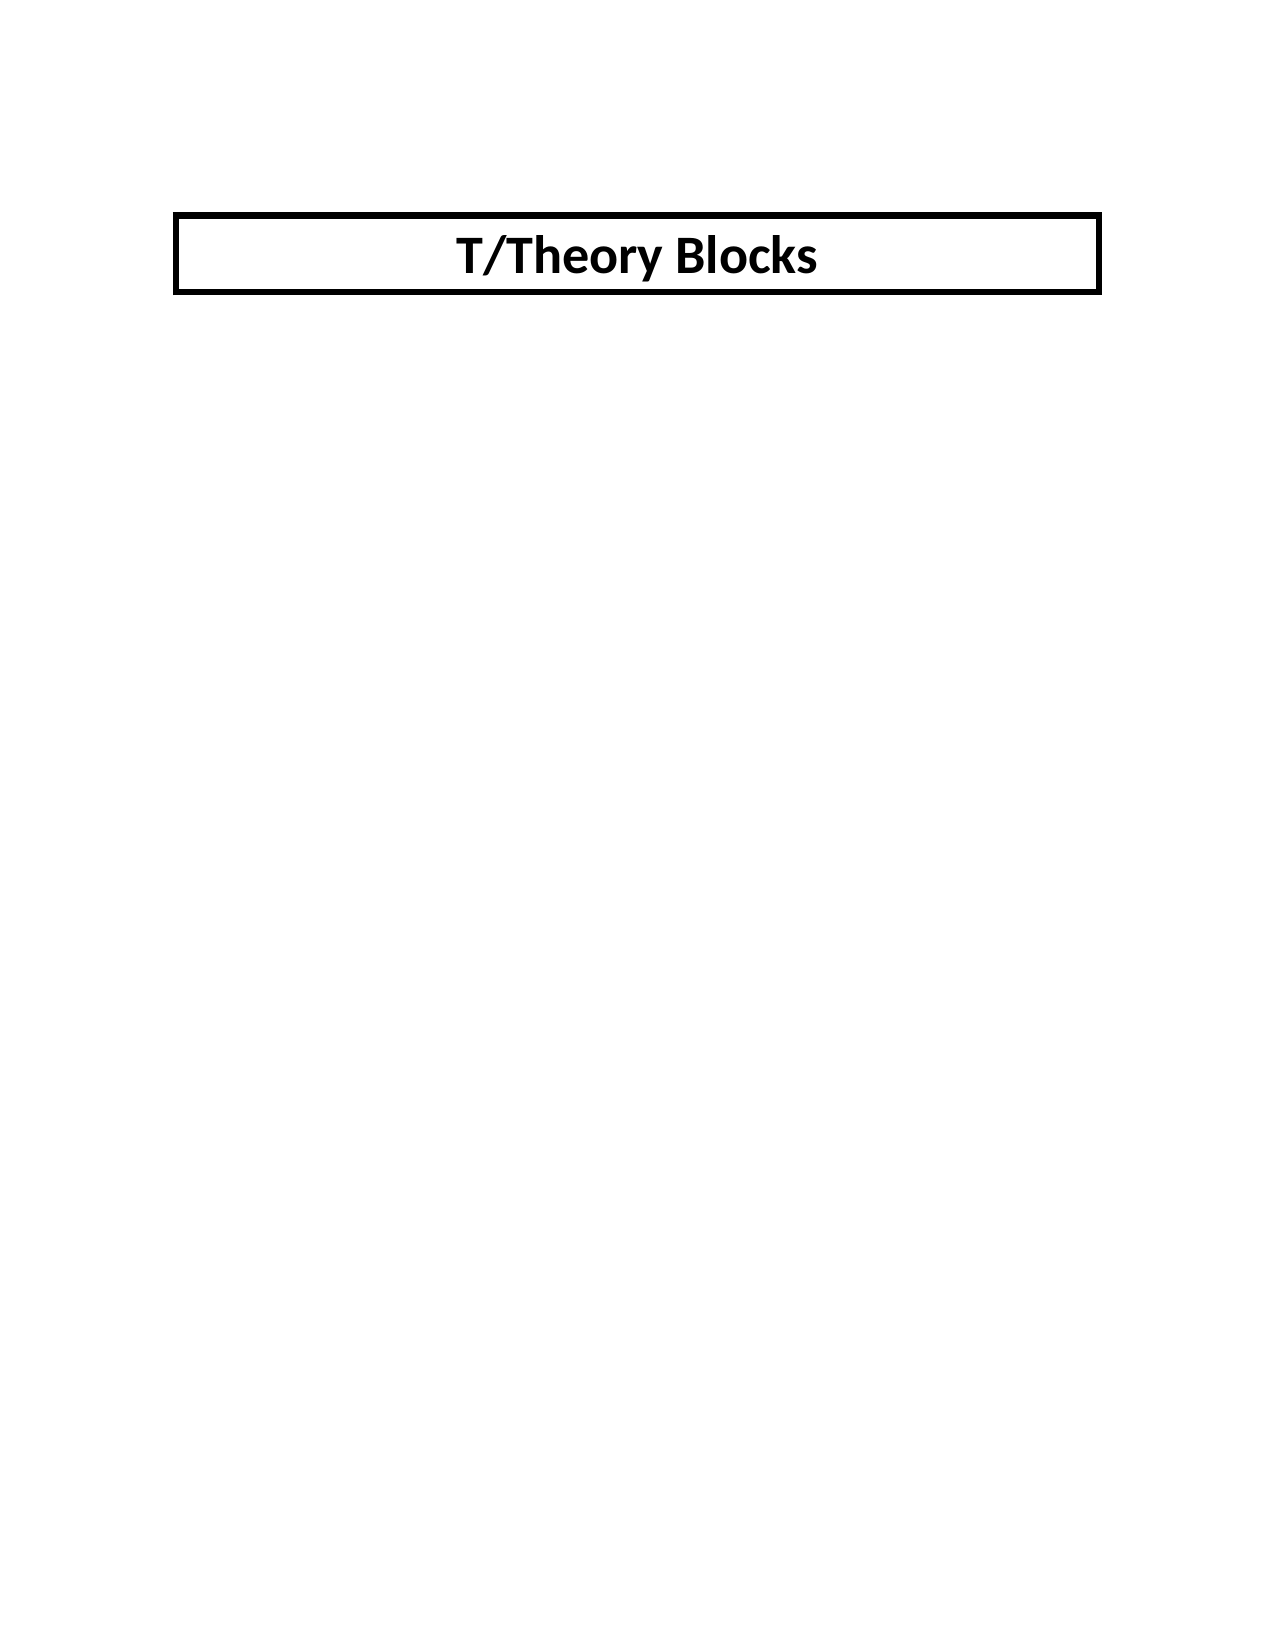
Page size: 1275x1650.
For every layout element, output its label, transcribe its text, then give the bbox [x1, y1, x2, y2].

subtitle T/Theory Blocks [179, 219, 1096, 289]
